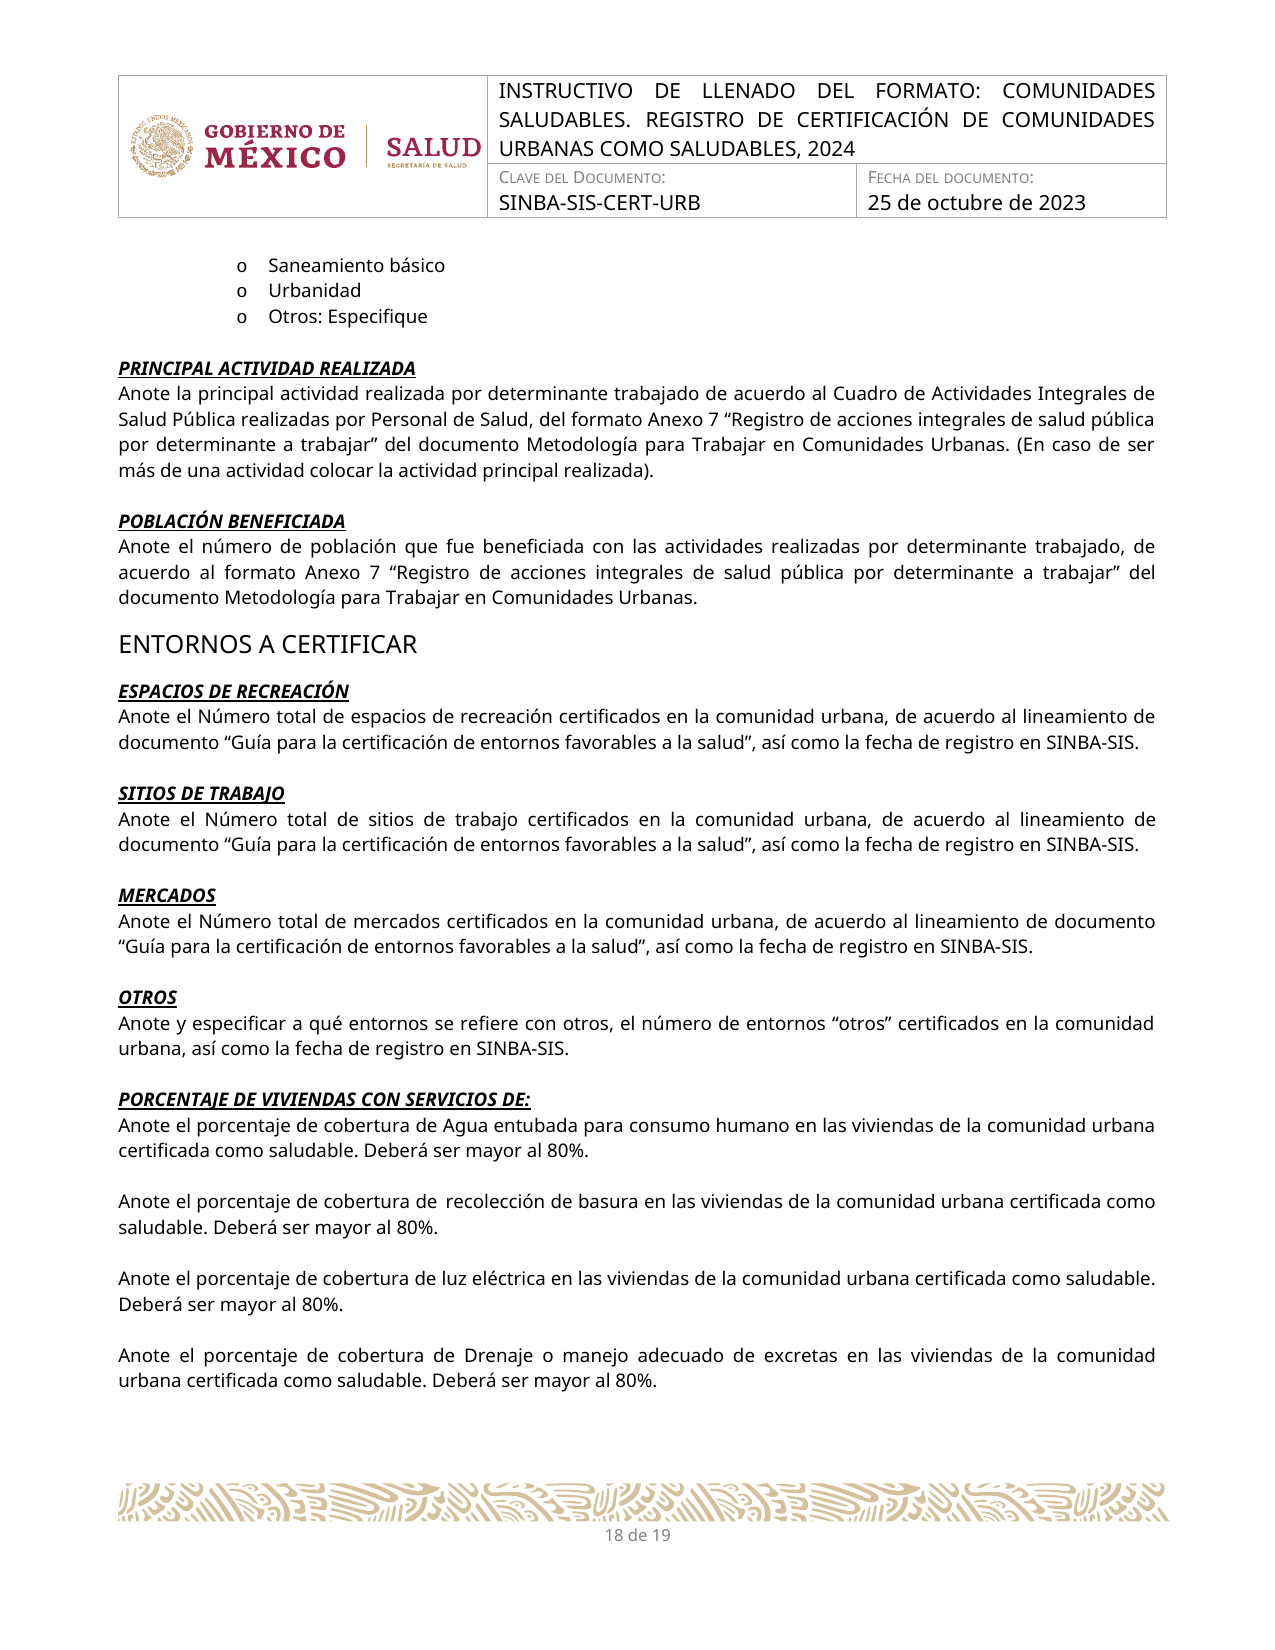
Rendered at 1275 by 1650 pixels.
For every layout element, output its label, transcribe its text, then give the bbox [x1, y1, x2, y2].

text SITIOS DE TRABAJO [118, 780, 1157, 806]
text Anote el porcentaje de cobertura de Agua entubada para consumo humano en las viviendas de la comunidad urbana certificada como saludable. Deberá ser mayor al 80%. [118, 1112, 1157, 1163]
text Anote y especificar a qué entornos se refiere con otros, el número de entornos “otros” certificados en la comunidad urbana, así como la fecha de registro en SINBA-SIS. [118, 1010, 1157, 1061]
text Anote el Número total de mercados certificados en la comunidad urbana, de acuerdo al lineamiento de documento “Guía para la certificación de entornos favorables a la salud”, así como la fecha de registro en SINBA-SIS. [118, 908, 1157, 959]
text Anote el porcentaje de cobertura de Drenaje o manejo adecuado de excretas en las viviendas de la comunidad urbana certificada como saludable. Deberá ser mayor al 80%. [118, 1342, 1157, 1393]
list Saneamiento básico [193, 252, 1157, 278]
text PORCENTAJE DE VIVIENDAS CON SERVICIOS DE: [118, 1087, 1157, 1112]
text Anote el número de población que fue beneficiada con las actividades realizadas por determinante trabajado, de acuerdo al formato Anexo 7 “Registro de acciones integrales de salud pública por determinante a trabajar” del documento Metodología para Trabajar en Comunidades Urbanas. [118, 533, 1157, 610]
text OTROS [118, 984, 1157, 1010]
list Otros: Especifique [193, 303, 1157, 329]
text Anote el porcentaje de cobertura de recolección de basura en las viviendas de la comunidad urbana certificada como saludable. Deberá ser mayor al 80%. [118, 1189, 1157, 1240]
list Urbanidad [193, 278, 1157, 303]
text Anote el Número total de espacios de recreación certificados en la comunidad urbana, de acuerdo al lineamiento de documento “Guía para la certificación de entornos favorables a la salud”, así como la fecha de registro en SINBA-SIS. [118, 704, 1157, 755]
text Anote el porcentaje de cobertura de luz eléctrica en las viviendas de la comunidad urbana certificada como saludable. Deberá ser mayor al 80%. [118, 1265, 1157, 1316]
text Anote la principal actividad realizada por determinante trabajado de acuerdo al Cuadro de Actividades Integrales de Salud Pública realizadas por Personal de Salud, del formato Anexo 7 “Registro de acciones integrales de salud pública por determinante a trabajar” del documento Metodología para Trabajar en Comunidades Urbanas. (En caso de ser más de una actividad colocar la actividad principal realizada). [118, 380, 1157, 482]
text ESPACIOS DE RECREACIÓN [118, 678, 1157, 704]
text POBLACIÓN BENEFICIADA [118, 508, 1157, 533]
text Anote el Número total de sitios de trabajo certificados en la comunidad urbana, de acuerdo al lineamiento de documento “Guía para la certificación de entornos favorables a la salud”, así como la fecha de registro en SINBA-SIS. [118, 806, 1157, 857]
text PRINCIPAL ACTIVIDAD REALIZADA [118, 355, 1157, 380]
text MERCADOS [118, 882, 1157, 908]
subtitle ENTORNOS A CERTIFICAR [118, 627, 1157, 661]
